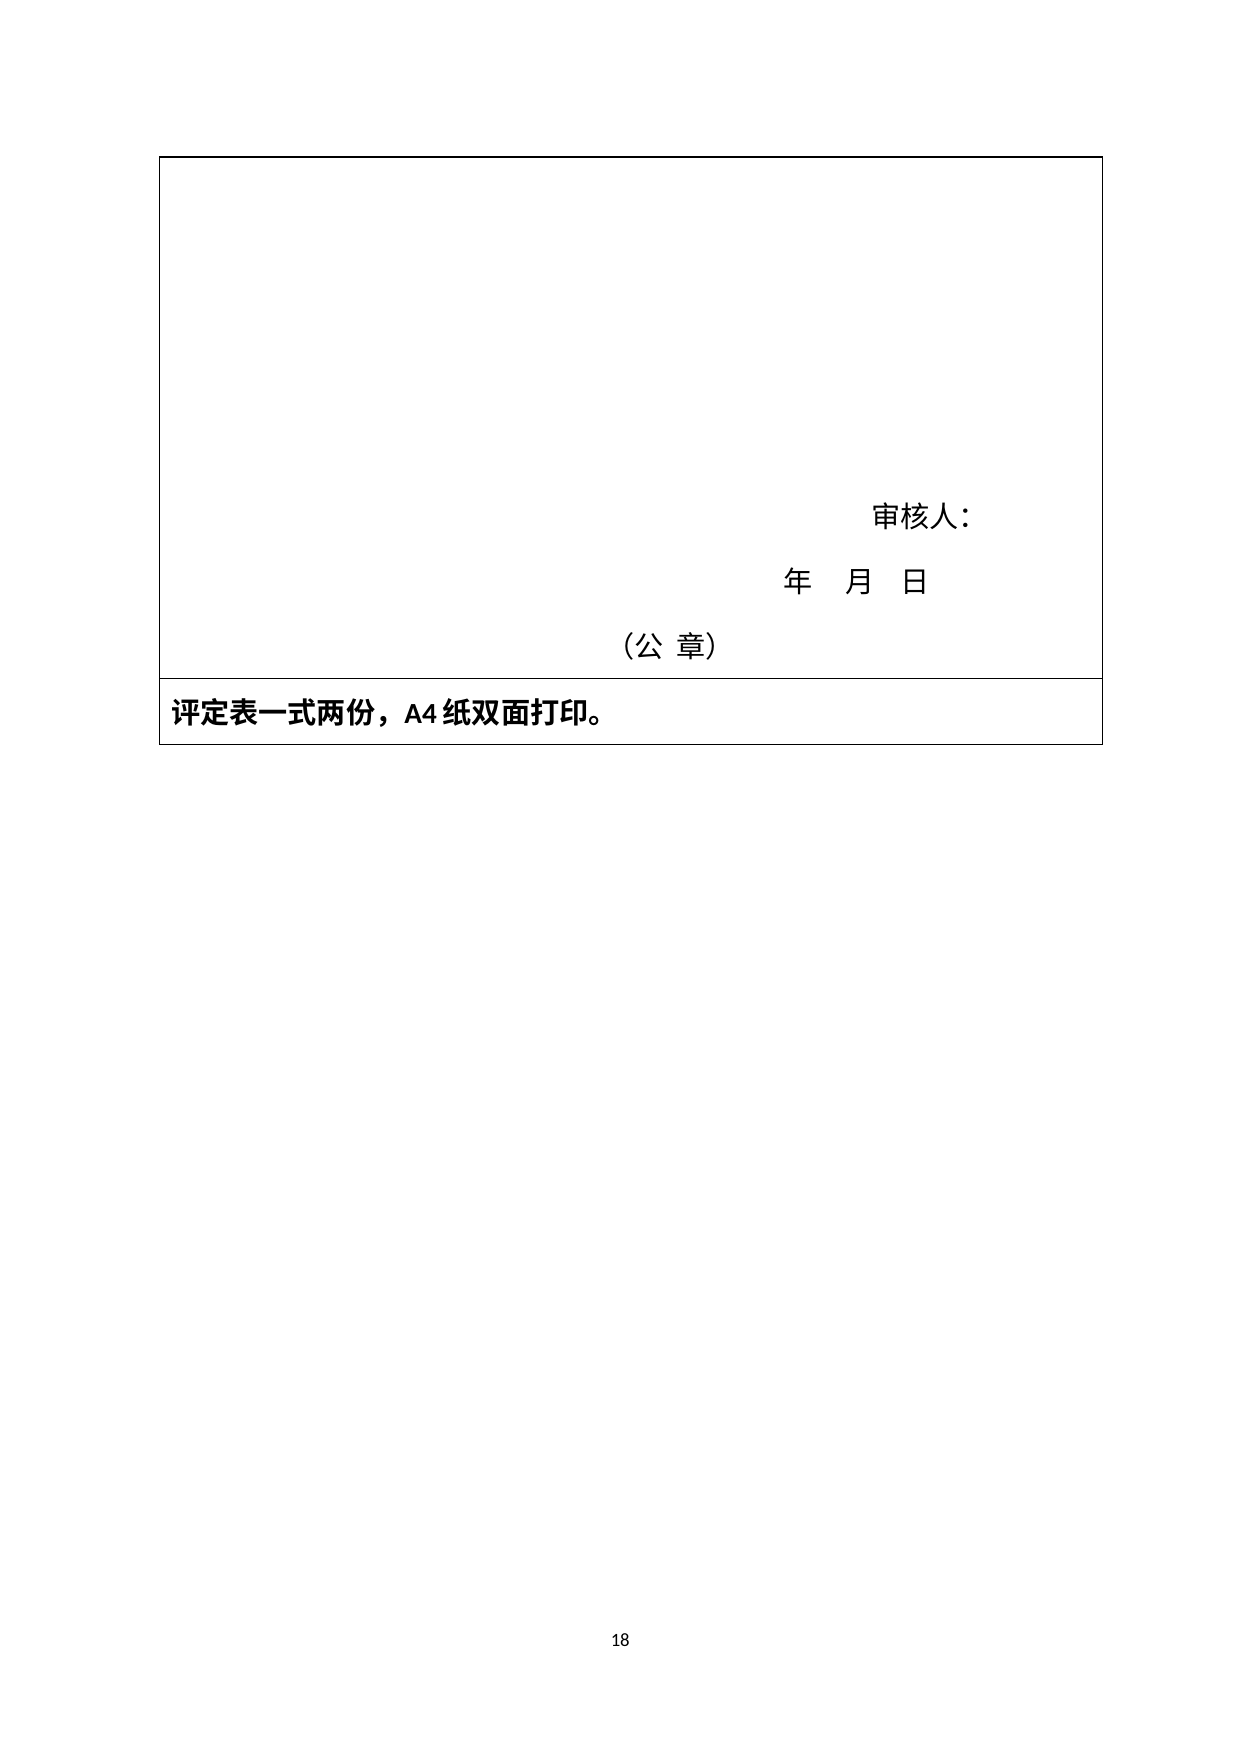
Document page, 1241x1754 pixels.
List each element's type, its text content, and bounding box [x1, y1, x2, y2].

table_cell 评定表一式两份，A4纸双面打印。 [160, 679, 1102, 743]
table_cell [160, 158, 1102, 677]
